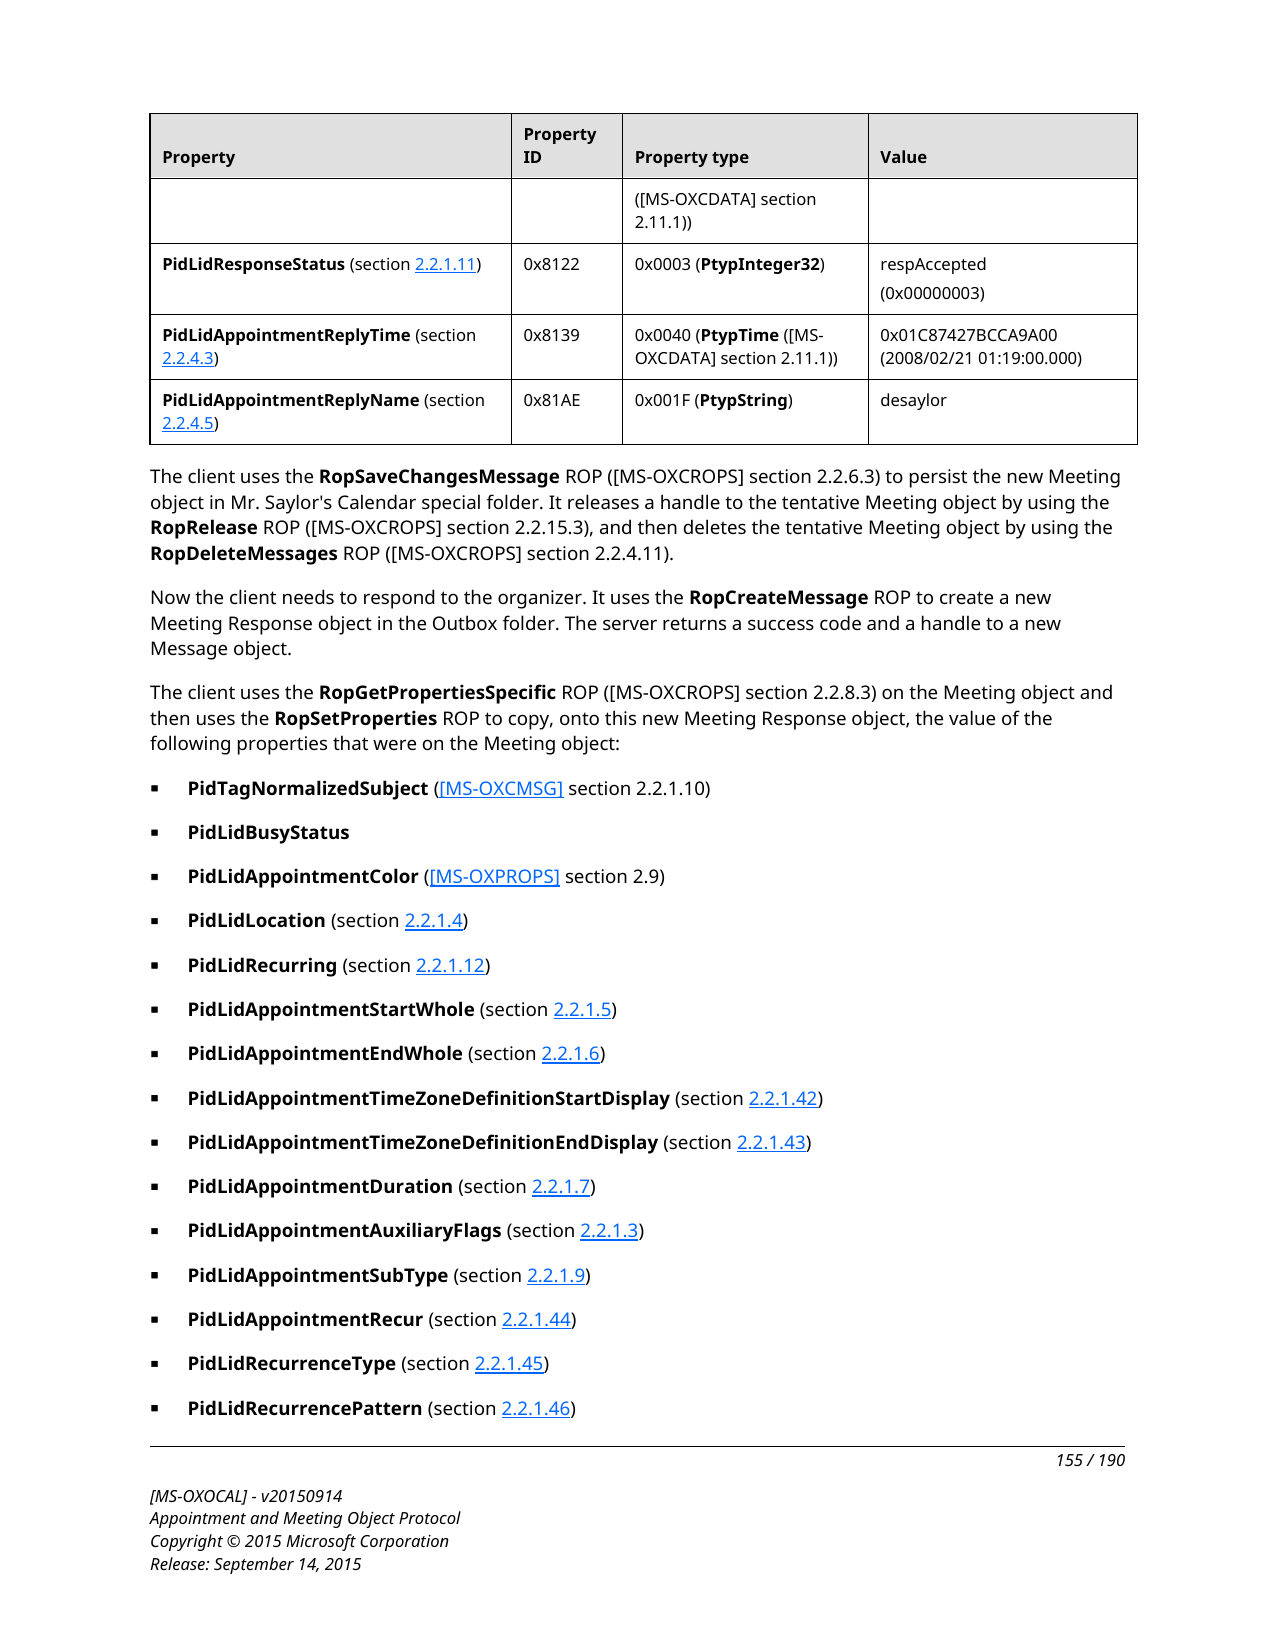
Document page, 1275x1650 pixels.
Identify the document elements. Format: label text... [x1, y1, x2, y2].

list PidLidAppointmentEndWhole (section 2.2.1.6) [150, 1041, 1125, 1066]
list PidLidAppointmentTimeZoneDefinitionStartDisplay (section 2.2.1.42) [150, 1085, 1125, 1110]
list PidLidRecurrencePattern (section 2.2.1.46) [150, 1395, 1125, 1420]
list PidLidAppointmentStartWhole (section 2.2.1.5) [150, 996, 1125, 1022]
list PidLidAppointmentTimeZoneDefinitionEndDisplay (section 2.2.1.43) [150, 1129, 1125, 1155]
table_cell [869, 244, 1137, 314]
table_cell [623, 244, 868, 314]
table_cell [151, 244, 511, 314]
list PidTagNormalizedSubject ([MS-OXCMSG] section 2.2.1.10) [150, 775, 1125, 801]
list PidLidAppointmentSubType (section 2.2.1.9) [150, 1262, 1125, 1287]
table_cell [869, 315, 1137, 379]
text Now the client needs to respond to the organizer. It uses the RopCreateMessage ROP to create a new Meeting Response object in the Outbox folder. The server returns a success code and a handle to a new Message object. [150, 584, 1125, 661]
list PidLidAppointmentAuxiliaryFlags (section 2.2.1.3) [150, 1218, 1125, 1243]
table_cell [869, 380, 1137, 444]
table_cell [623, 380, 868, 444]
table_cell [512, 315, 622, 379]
list PidLidAppointmentColor ([MS-OXPROPS] section 2.9) [150, 863, 1125, 889]
text The client uses the RopGetPropertiesSpecific ROP ([MS-OXCROPS] section 2.2.8.3) on the Meeting object and then uses the RopSetProperties ROP to copy, onto this new Meeting Response object, the value of the following properties that were on the Meeting object: [150, 680, 1125, 756]
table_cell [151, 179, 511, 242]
list PidLidAppointmentDuration (section 2.2.1.7) [150, 1173, 1125, 1199]
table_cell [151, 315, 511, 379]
text The client uses the RopSaveChangesMessage ROP ([MS-OXCROPS] section 2.2.6.3) to persist the new Meeting object in Mr. Saylor's Calendar special folder. It releases a handle to the tentative Meeting object by using the RopRelease ROP ([MS-OXCROPS] section 2.2.15.3), and then deletes the tentative Meeting object by using the RopDeleteMessages ROP ([MS-OXCROPS] section 2.2.4.11). [150, 463, 1125, 566]
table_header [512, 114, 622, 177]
list PidLidLocation (section 2.2.1.4) [150, 908, 1125, 933]
list PidLidRecurrenceType (section 2.2.1.45) [150, 1351, 1125, 1376]
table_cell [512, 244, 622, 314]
list PidLidAppointmentRecur (section 2.2.1.44) [150, 1306, 1125, 1332]
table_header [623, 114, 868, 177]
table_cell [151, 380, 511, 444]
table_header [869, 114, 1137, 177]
list PidLidRecurring (section 2.2.1.12) [150, 952, 1125, 978]
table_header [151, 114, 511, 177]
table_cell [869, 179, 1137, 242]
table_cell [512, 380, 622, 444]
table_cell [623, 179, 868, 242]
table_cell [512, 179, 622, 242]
list PidLidBusyStatus [150, 819, 1125, 845]
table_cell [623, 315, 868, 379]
